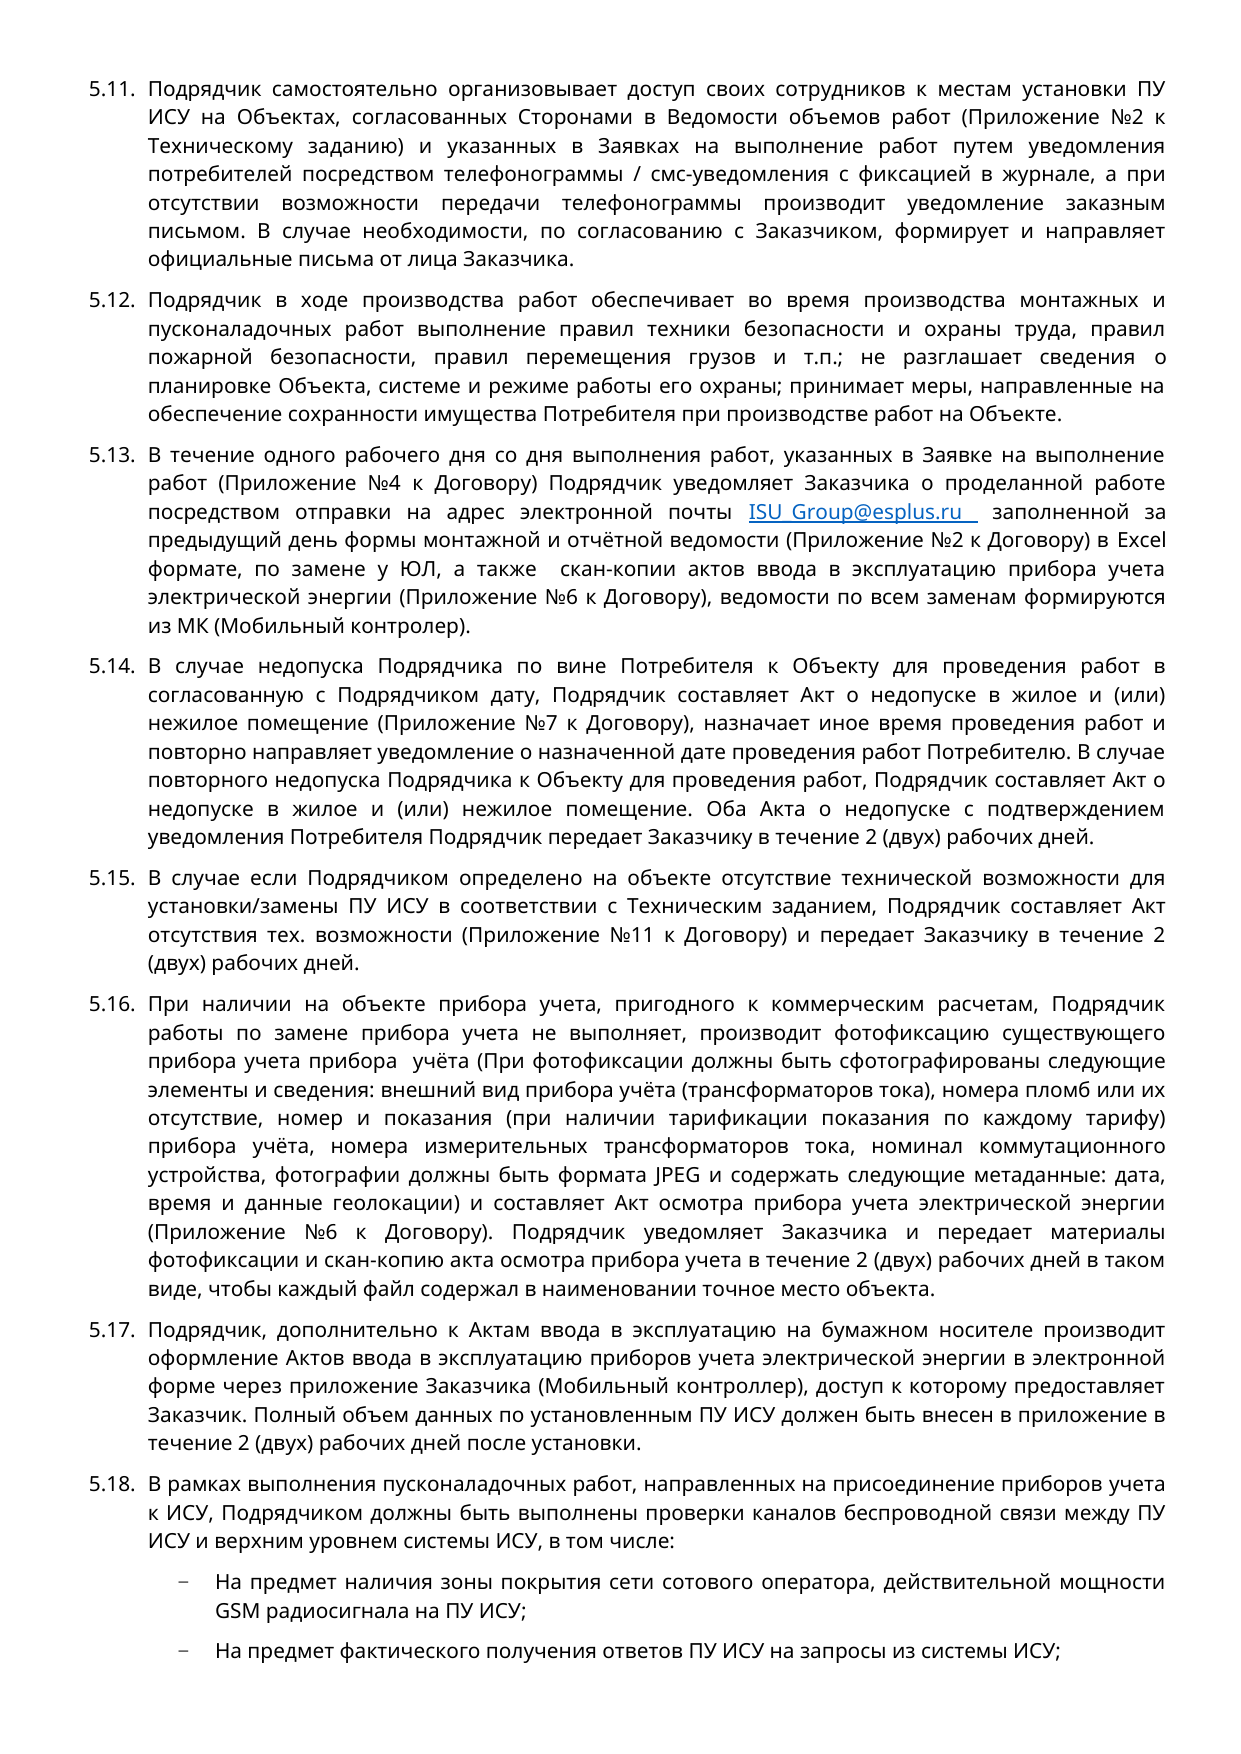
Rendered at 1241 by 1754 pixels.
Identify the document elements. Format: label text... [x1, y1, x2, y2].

list На предмет фактического получения ответов ПУ ИСУ на запросы из системы ИСУ; [177, 1637, 1167, 1665]
list Подрядчик самостоятельно организовывает доступ своих сотрудников к местам установки ПУ ИСУ на Объектах, согласованных Сторонами в Ведомости объемов работ (Приложение №2 к Техническому заданию) и указанных в Заявках на выполнение работ путем уведомления потребителей посредством телефонограммы / смс-уведомления с фиксацией в журнале, а при отсутствии возможности передачи телефонограммы производит уведомление заказным письмом. В случае необходимости, по согласованию с Заказчиком, формирует и направляет официальные письма от лица Заказчика. [89, 74, 1167, 273]
list Подрядчик, дополнительно к Актам ввода в эксплуатацию на бумажном носителе производит оформление Актов ввода в эксплуатацию приборов учета электрической энергии в электронной форме через приложение Заказчика (Мобильный контроллер), доступ к которому предоставляет Заказчик. Полный объем данных по установленным ПУ ИСУ должен быть внесен в приложение в течение 2 (двух) рабочих дней после установки. [89, 1315, 1167, 1457]
list В рамках выполнения пусконаладочных работ, направленных на присоединение приборов учета к ИСУ, Подрядчиком должны быть выполнены проверки каналов беспроводной связи между ПУ ИСУ и верхним уровнем системы ИСУ, в том числе: [89, 1469, 1167, 1555]
list В случае если Подрядчиком определено на объекте отсутствие технической возможности для установки/замены ПУ ИСУ в соответствии с Техническим заданием, Подрядчик составляет Акт отсутствия тех. возможности (Приложение №11 к Договору) и передает Заказчику в течение 2 (двух) рабочих дней. [89, 863, 1167, 977]
list В течение одного рабочего дня со дня выполнения работ, указанных в Заявке на выполнение работ (Приложение №4 к Договору) Подрядчик уведомляет Заказчика о проделанной работе посредством отправки на адрес электронной почты ISU_Group@esplus.ru заполненной за предыдущий день формы монтажной и отчётной ведомости (Приложение №2 к Договору) в Excel формате, по замене у ЮЛ, а также скан-копии актов ввода в эксплуатацию прибора учета электрической энергии (Приложение №6 к Договору), ведомости по всем заменам формируются из МК (Мобильный контролер). [89, 440, 1167, 639]
list При наличии на объекте прибора учета, пригодного к коммерческим расчетам, Подрядчик работы по замене прибора учета не выполняет, производит фотофиксацию существующего прибора учета прибора учёта (При фотофиксации должны быть сфотографированы следующие элементы и сведения: внешний вид прибора учёта (трансформаторов тока), номера пломб или их отсутствие, номер и показания (при наличии тарификации показания по каждому тарифу) прибора учёта, номера измерительных трансформаторов тока, номинал коммутационного устройства, фотографии должны быть формата JPEG и содержать следующие метаданные: дата, время и данные геолокации) и составляет Акт осмотра прибора учета электрической энергии (Приложение №6 к Договору). Подрядчик уведомляет Заказчика и передает материалы фотофиксации и скан-копию акта осмотра прибора учета в течение 2 (двух) рабочих дней в таком виде, чтобы каждый файл содержал в наименовании точное место объекта. [89, 989, 1167, 1302]
list Подрядчик в ходе производства работ обеспечивает во время производства монтажных и пусконаладочных работ выполнение правил техники безопасности и охраны труда, правил пожарной безопасности, правил перемещения грузов и т.п.; не разглашает сведения о планировке Объекта, системе и режиме работы его охраны; принимает меры, направленные на обеспечение сохранности имущества Потребителя при производстве работ на Объекте. [89, 285, 1167, 428]
list В случае недопуска Подрядчика по вине Потребителя к Объекту для проведения работ в согласованную с Подрядчиком дату, Подрядчик составляет Акт о недопуске в жилое и (или) нежилое помещение (Приложение №7 к Договору), назначает иное время проведения работ и повторно направляет уведомление о назначенной дате проведения работ Потребителю. В случае повторного недопуска Подрядчика к Объекту для проведения работ, Подрядчик составляет Акт о недопуске в жилое и (или) нежилое помещение. Оба Акта о недопуске с подтверждением уведомления Потребителя Подрядчик передает Заказчику в течение 2 (двух) рабочих дней. [89, 652, 1167, 851]
list На предмет наличия зоны покрытия сети сотового оператора, действительной мощности GSM радиосигнала на ПУ ИСУ; [177, 1567, 1167, 1624]
